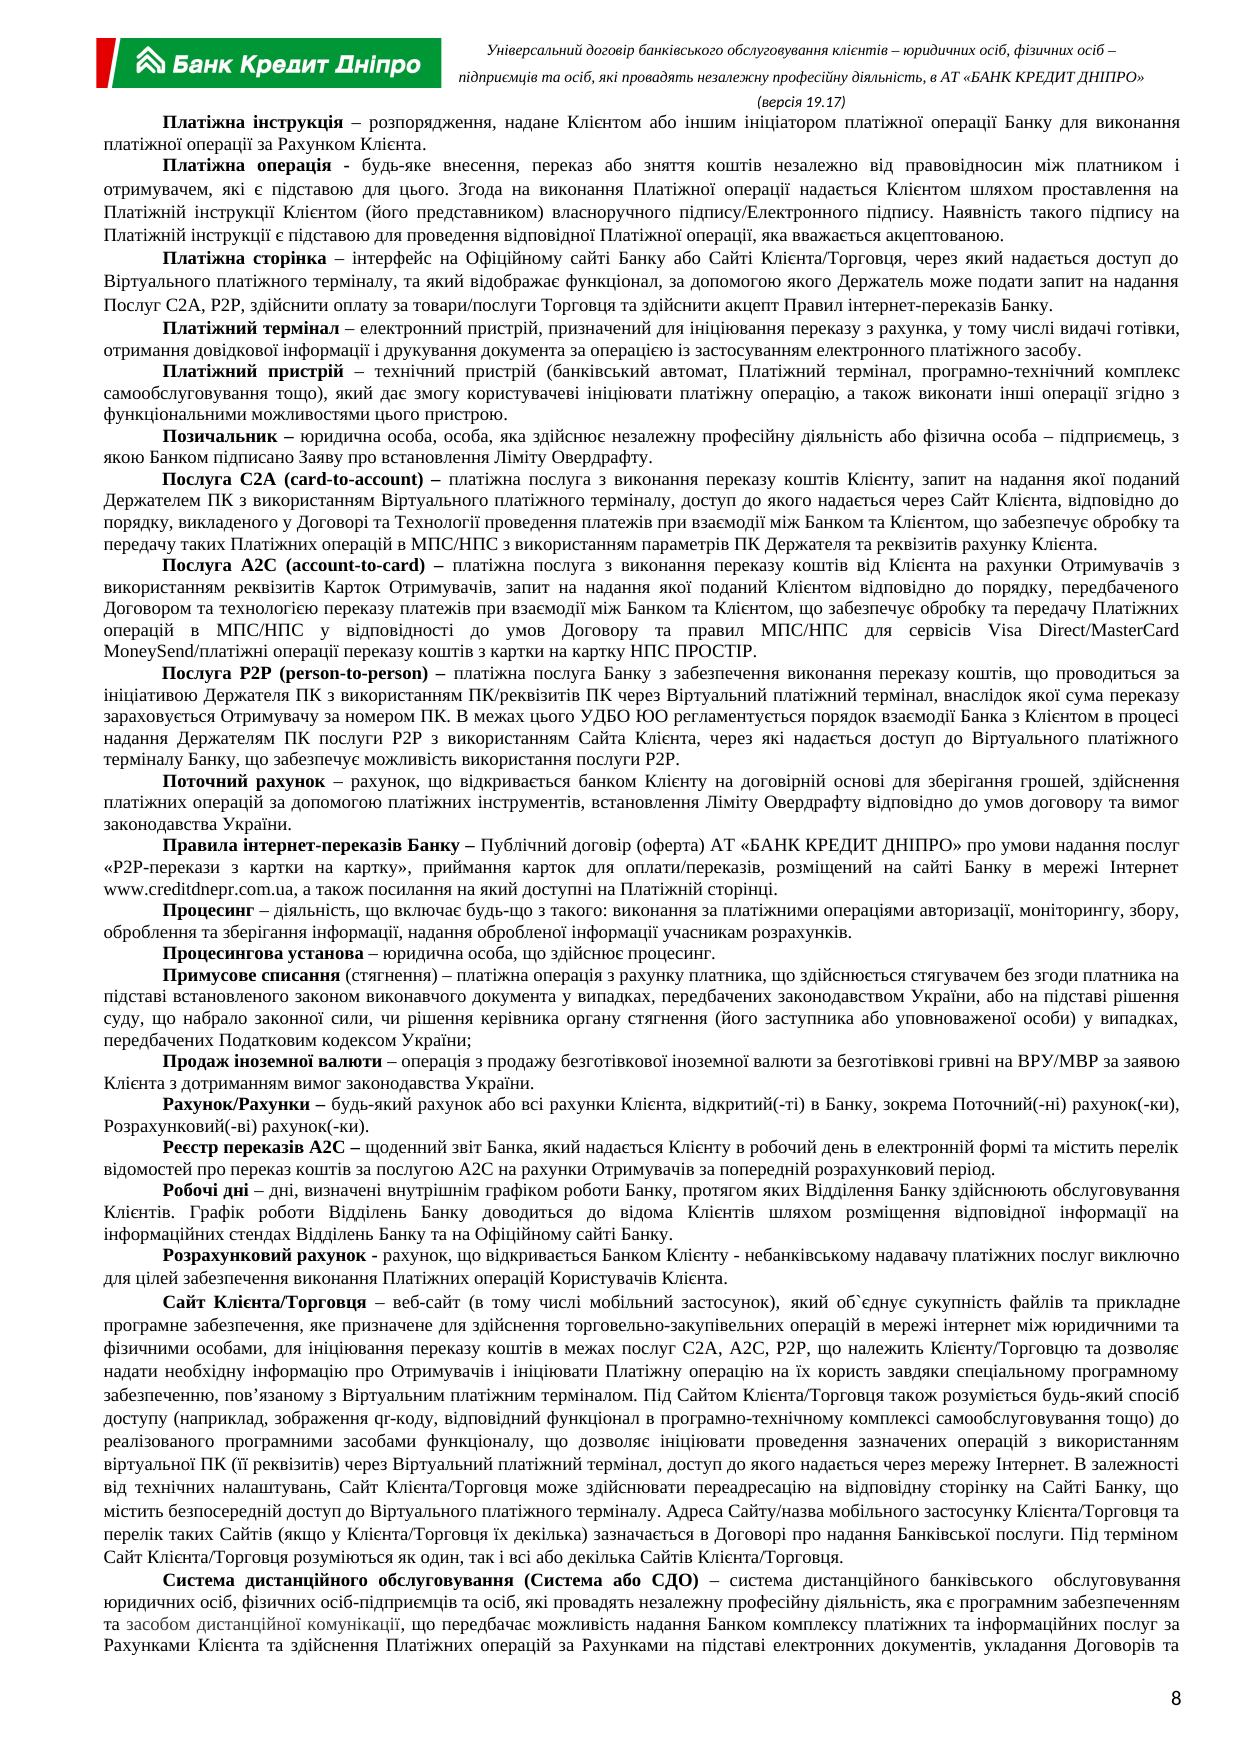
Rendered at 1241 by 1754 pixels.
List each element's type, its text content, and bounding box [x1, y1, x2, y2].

text Послуга С2А (card-to-account) – платіжна послуга з виконання переказу коштів Клієнту, запит на надання якої поданий Держателем ПК з використанням Віртуального платіжного терміналу, доступ до якого надається через Сайт Клієнта, відповідно до порядку, викладеного у Договорі та Технології проведення платежів при взаємодії між Банком та Клієнтом, що забезпечує обробку та передачу таких Платіжних операцій в МПС/НПС з використанням параметрів ПК Держателя та реквізитів рахунку Клієнта. [103, 468, 1181, 554]
list Поточний рахунок – рахунок, що відкривається банком Клієнту на договірній основі для зберігання грошей, здійснення платіжних операцій за допомогою платіжних інструментів, встановлення Ліміту Овердрафту відповідно до умов договору та вимог законодавства України. [103, 770, 1181, 834]
text Послуга Р2Р (person-to-person) – платіжна послуга Банку з забезпечення виконання переказу коштів, що проводиться за ініціативою Держателя ПК з використанням ПК/реквізитів ПК через Віртуальний платіжний термінал, внаслідок якої сума переказу зараховується Отримувачу за номером ПК. В межах цього УДБО ЮО регламентується порядок взаємодії Банка з Клієнтом в процесі надання Держателям ПК послуги Р2Р з використанням Сайта Клієнта, через які надається доступ до Віртуального платіжного терміналу Банку, що забезпечує можливість використання послуги Р2Р. [103, 662, 1181, 770]
text Робочі дні – дні, визначені внутрішнім графіком роботи Банку, протягом яких Відділення Банку здійснюють обслуговування Клієнтів. Графік роботи Відділень Банку доводиться до відома Клієнтів шляхом розміщення відповідної інформації на інформаційних стендах Відділень Банку та на Офіційному сайті Банку. [103, 1179, 1181, 1244]
text Послуга А2С (account-to-card) – платіжна послуга з виконання переказу коштів від Клієнта на рахунки Отримувачів з використанням реквізитів Карток Отримувачів, запит на надання якої поданий Клієнтом відповідно до порядку, передбаченого Договором та технологією переказу платежів при взаємодії між Банком та Клієнтом, що забезпечує обробку та передачу Платіжних операцій в МПС/НПС у відповідності до умов Договору та правил МПС/НПС для сервісів Visa Direct/MasterCard MoneySend/платіжні операції переказу коштів з картки на картку НПС ПРОСТІР. [103, 554, 1181, 662]
text Платіжний пристрій – технічний пристрій (банківський автомат, Платіжний термінал, програмно-технічний комплекс самообслуговування тощо), який дає змогу користувачеві ініціювати платіжну операцію, а також виконати інші операції згідно з функціональними можливостями цього пристрою. [103, 360, 1181, 425]
text Примусове списання (стягнення) – платіжна операція з рахунку платника, що здійснюється стягувачем без згоди платника на підставі встановленого законом виконавчого документа у випадках, передбачених законодавством України, або на підставі рішення суду, що набрало законної сили, чи рішення керівника органу стягнення (його заступника або уповноваженої особи) у випадках, передбачених Податковим кодексом України; [103, 964, 1181, 1050]
list Правила інтернет-переказів Банку – Публічний договір (оферта) АТ «БАНК КРЕДИТ ДНІПРО» про умови надання послуг «Р2Р-перекази з картки на картку», приймання карток для оплати/переказів, розміщений на сайті Банку в мережі Інтернет www.creditdnepr.com.ua, а також посилання на який доступні на Платіжній сторінці. [103, 834, 1181, 899]
list Рахунок/Рахунки – будь-який рахунок або всі рахунки Клієнта, відкритий(-ті) в Банку, зокрема Поточний(-ні) рахунок(-ки), Розрахунковий(-ві) рахунок(-ки). [103, 1093, 1181, 1136]
list Продаж іноземної валюти – операція з продажу безготівкової іноземної валюти за безготівкові гривні на ВРУ/МВР за заявою Клієнта з дотриманням вимог законодавства України. [103, 1050, 1181, 1093]
text Сайт Клієнта/Торговця – веб-сайт (в тому числі мобільний застосунок), який об`єднує сукупність файлів та прикладне програмне забезпечення, яке призначене для здійснення торговельно-закупівельних операцій в мережі інтернет між юридичними та фізичними особами, для ініціювання переказу коштів в межах послуг C2А, А2С, Р2Р, що належить Клієнту/Торговцю та дозволяє надати необхідну інформацію про Отримувачів і ініціювати Платіжну операцію на їх користь завдяки спеціальному програмному забезпеченню, пов’язаному з Віртуальним платіжним терміналом. Під Сайтом Клієнта/Торговця також розуміється будь-який спосіб доступу (наприклад, зображення qr-коду, відповідний функціонал в програмно-технічному комплексі самообслуговування тощо) до реалізованого програмними засобами функціоналу, що дозволяє ініціювати проведення зазначених операцій з використанням віртуальної ПК (її реквізитів) через Віртуальний платіжний термінал, доступ до якого надається через мережу Інтернет. В залежності від технічних налаштувань, Сайт Клієнта/Торговця може здійснювати переадресацію на відповідну сторінку на Сайті Банку, що містить безпосередній доступ до Віртуального платіжного терміналу. Адреса Сайту/назва мобільного застосунку Клієнта/Торговця та перелік таких Сайтів (якщо у Клієнта/Торговця їх декілька) зазначається в Договорі про надання Банківської послуги. Під терміном Сайт Клієнта/Торговця розуміються як один, так і всі або декілька Сайтів Клієнта/Торговця. [103, 1291, 1181, 1568]
picture [96, 38, 442, 88]
text Платіжна сторінка – інтерфейс на Офіційному сайті Банку або Сайті Клієнта/Торговця, через який надається доступ до Віртуального платіжного терміналу, та який відображає функціонал, за допомогою якого Держатель може подати запит на надання Послуг С2А, Р2Р, здійснити оплату за товари/послуги Торговця та здійснити акцепт Правил інтернет-переказів Банку. [103, 247, 1181, 315]
list Реєстр переказів А2С – щоденний звіт Банка, який надається Клієнту в робочий день в електронній формі та містить перелік відомостей про переказ коштів за послугою А2С на рахунки Отримувачів за попередній розрахунковий період. [103, 1136, 1181, 1179]
list Платіжна інструкція – розпорядження, надане Клієнтом або іншим ініціатором платіжної операції Банку для виконання платіжної операції за Рахунком Клієнта. [103, 85, 1181, 154]
text Процесингова установа – юридична особа, що здійснює процесинг. [103, 942, 1181, 964]
text Розрахунковий рахунок - рахунок, що відкривається Банком Клієнту - небанківському надавачу платіжних послуг виключно для цілей забезпечення виконання Платіжних операцій Користувачів Клієнта. [103, 1244, 1181, 1289]
list Платіжний термінал – електронний пристрій, призначений для ініціювання переказу з рахунка, у тому числі видачі готівки, отримання довідкової інформації і друкування документа за операцією із застосуванням електронного платіжного засобу. [103, 317, 1181, 360]
text Процесинг – діяльність, що включає будь-що з такого: виконання за платіжними операціями авторизації, моніторингу, збору, оброблення та зберігання інформації, надання обробленої інформації учасникам розрахунків. [103, 899, 1181, 942]
text Платіжна операція - будь-яке внесення, переказ або зняття коштів незалежно від правовідносин між платником і отримувачем, які є підставою для цього. Згода на виконання Платіжної операції надається Клієнтом шляхом проставлення на Платіжній інструкції Клієнтом (його представником) власноручного підпису/Електронного підпису. Наявність такого підпису на Платіжній інструкції є підставою для проведення відповідної Платіжної операції, яка вважається акцептованою. [103, 154, 1181, 246]
list Позичальник – юридична особа, особа, яка здійснює незалежну професійну діяльність або фізична особа – підприємець, з якою Банком підписано Заяву про встановлення Ліміту Овердрафту. [103, 425, 1181, 468]
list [103, 1569, 1181, 1656]
